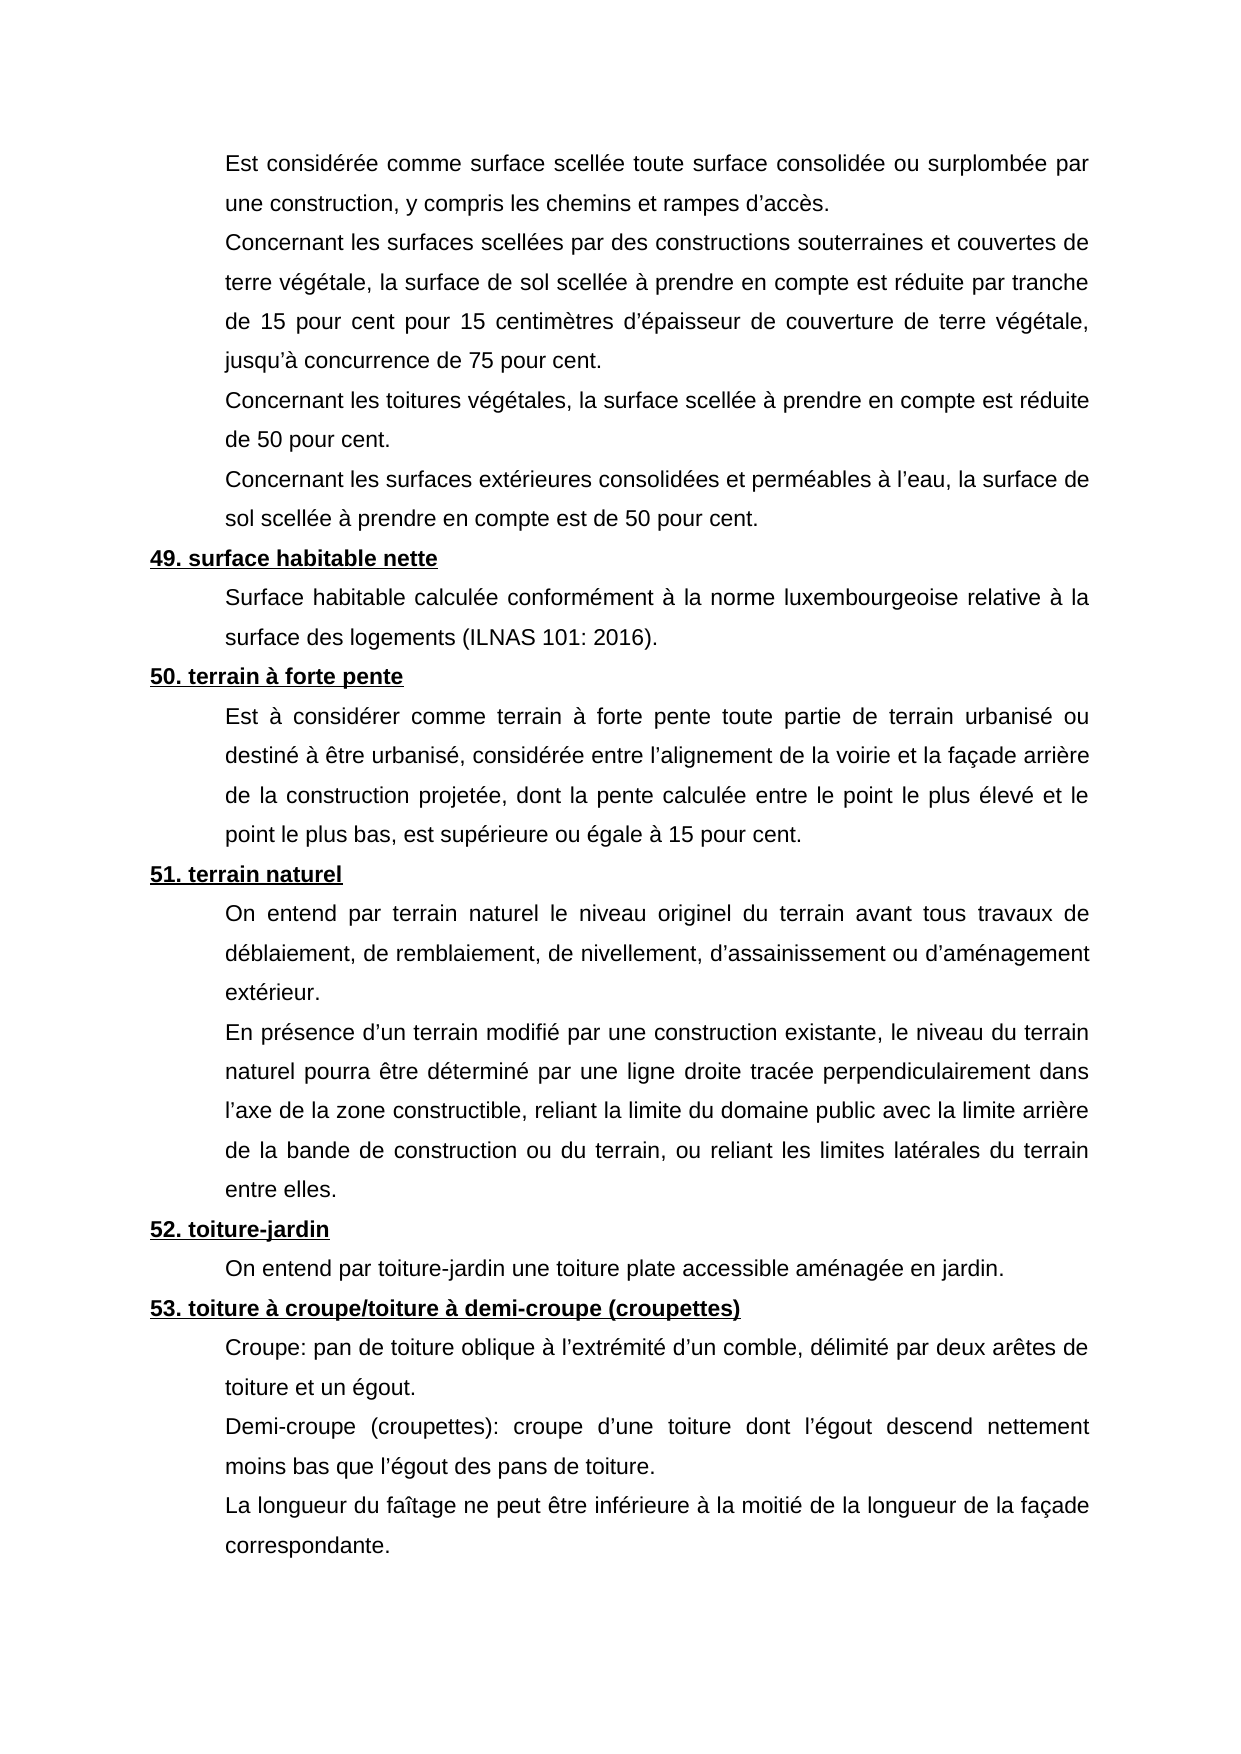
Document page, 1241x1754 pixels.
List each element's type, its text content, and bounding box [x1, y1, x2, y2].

text 53. toiture à croupe/toiture à demi-croupe (croupettes) [150, 1295, 1090, 1321]
text Demi-croupe (croupettes): croupe d’une toiture dont l’égout descend nettement moins bas que l’égout des pans de toiture. [225, 1413, 1090, 1479]
text Est considérée comme surface scellée toute surface consolidée ou surplombée par une construction, y compris les chemins et rampes d’accès. [225, 150, 1090, 216]
text 52. toiture-jardin [150, 1216, 1090, 1242]
text On entend par terrain naturel le niveau originel du terrain avant tous travaux de déblaiement, de remblaiement, de nivellement, d’assainissement ou d’aménagement extérieur. [225, 900, 1090, 1005]
text Concernant les surfaces scellées par des constructions souterraines et couvertes de terre végétale, la surface de sol scellée à prendre en compte est réduite par tranche de 15 pour cent pour 15 centimètres d’épaisseur de couverture de terre végétale, jusqu’à concurrence de 75 pour cent. [225, 229, 1090, 374]
text Concernant les surfaces extérieures consolidées et perméables à l’eau, la surface de sol scellée à prendre en compte est de 50 pour cent. [225, 466, 1090, 532]
text 51. terrain naturel [150, 861, 1090, 887]
text 49. surface habitable nette [150, 545, 1090, 571]
text Surface habitable calculée conformément à la norme luxembourgeoise relative à la surface des logements (ILNAS 101: 2016). [225, 584, 1090, 650]
text Concernant les toitures végétales, la surface scellée à prendre en compte est réduite de 50 pour cent. [225, 387, 1090, 453]
text La longueur du faîtage ne peut être inférieure à la moitié de la longueur de la façade correspondante. [225, 1492, 1090, 1558]
text On entend par toiture-jardin une toiture plate accessible aménagée en jardin. [225, 1255, 1090, 1282]
text Est à considérer comme terrain à forte pente toute partie de terrain urbanisé ou destiné à être urbanisé, considérée entre l’alignement de la voirie et la façade arrière de la construction projetée, dont la pente calculée entre le point le plus élevé et le point le plus bas, est supérieure ou égale à 15 pour cent. [225, 703, 1090, 847]
text En présence d’un terrain modifié par une construction existante, le niveau du terrain naturel pourra être déterminé par une ligne droite tracée perpendiculairement dans l’axe de la zone constructible, reliant la limite du domaine public avec la limite arrière de la bande de construction ou du terrain, ou reliant les limites latérales du terrain entre elles. [225, 1018, 1090, 1203]
text Croupe: pan de toiture oblique à l’extrémité d’un comble, délimité par deux arêtes de toiture et un égout. [225, 1334, 1090, 1400]
text 50. terrain à forte pente [150, 663, 1090, 689]
